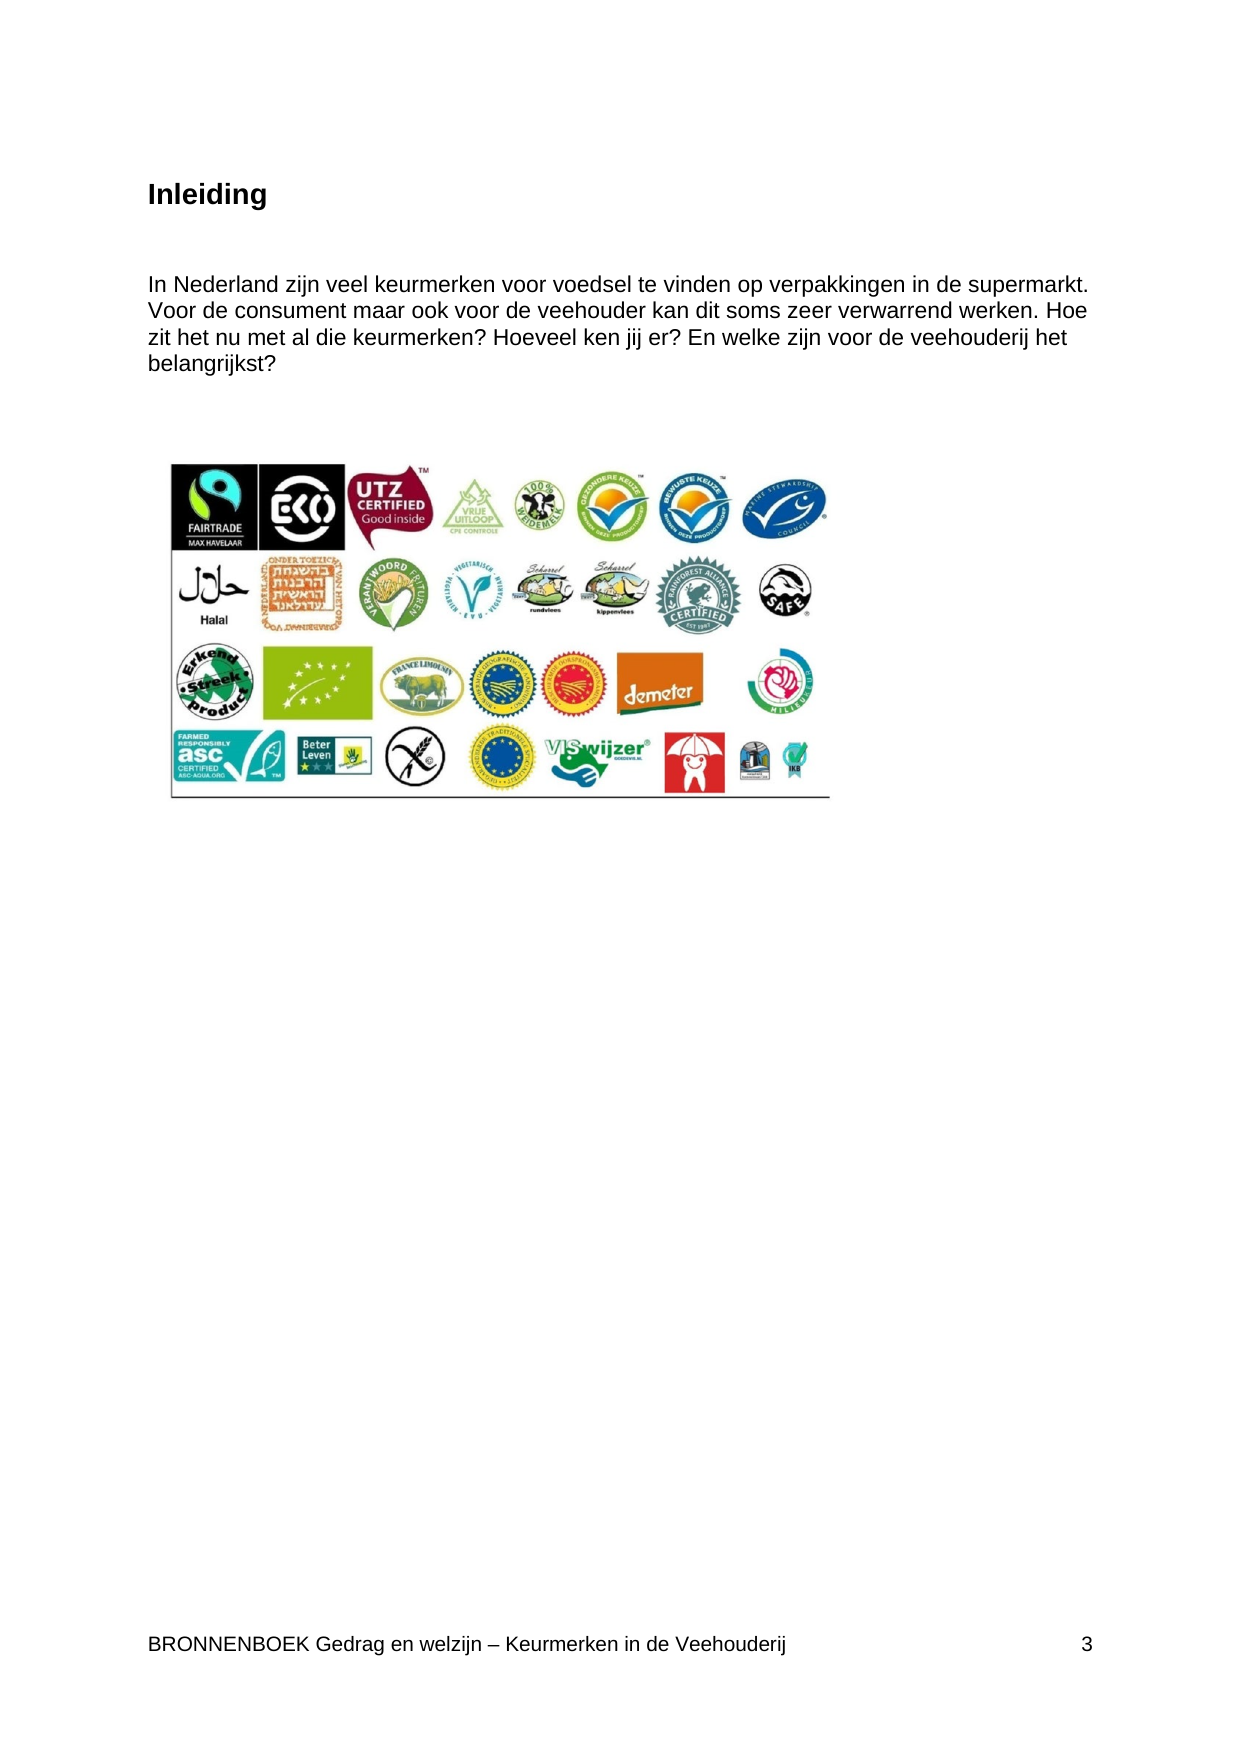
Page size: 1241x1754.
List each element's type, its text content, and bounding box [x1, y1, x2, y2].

picture [147, 437, 849, 812]
text In Nederland zijn veel keurmerken voor voedsel te vinden op verpakkingen in de supermarkt. Voor de consument maar ook voor de veehouder kan dit soms zeer verwarrend werken. Hoe zit het nu met al die keurmerken? Hoeveel ken jij er? En welke zijn voor de veehouderij het belangrijkst? [148, 271, 1092, 377]
subtitle Inleiding [148, 177, 1092, 211]
